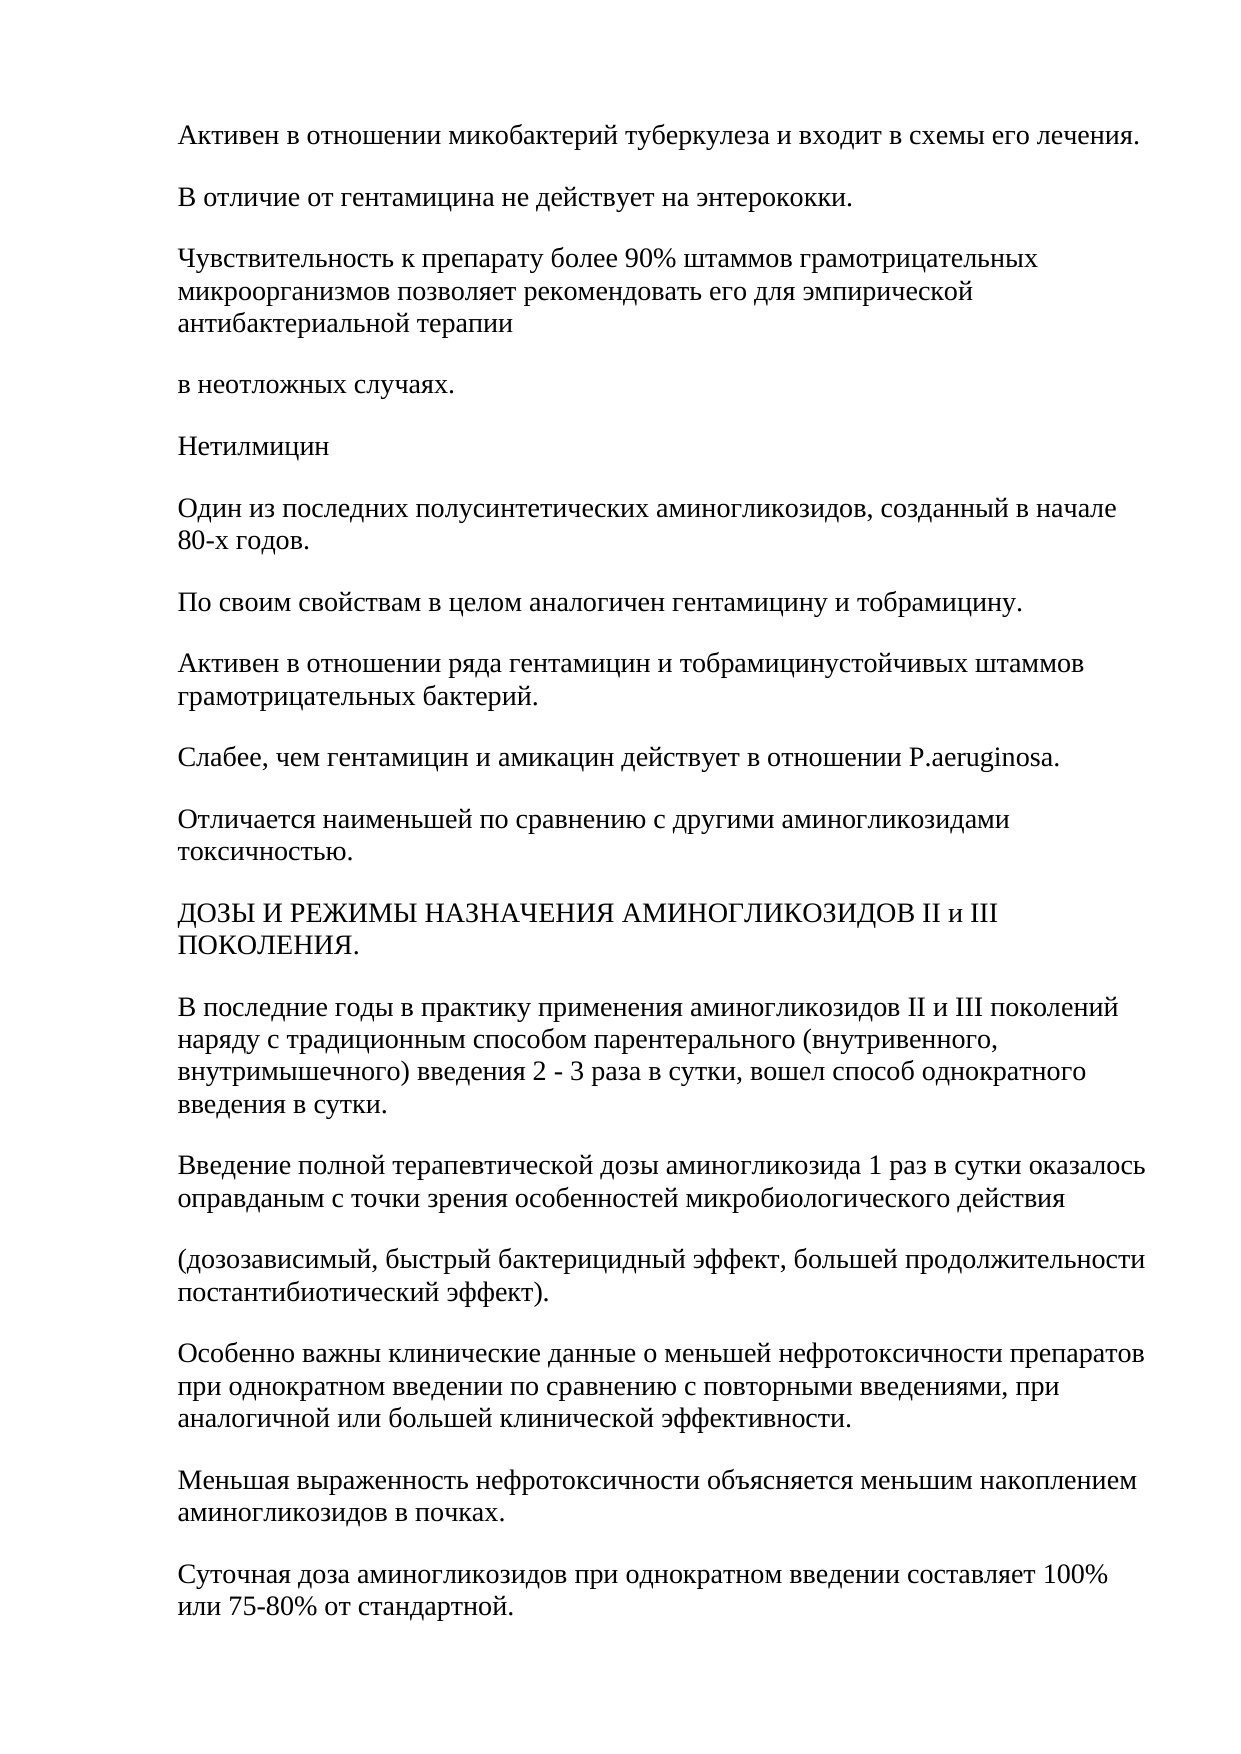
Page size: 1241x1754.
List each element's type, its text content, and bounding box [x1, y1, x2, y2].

text в неотложных случаях. [177, 368, 1152, 400]
text Нетилмицин [177, 429, 1152, 462]
text Меньшая выраженность нефротоксичности объясняется меньшим накоплением аминогликозидов в почках. [177, 1463, 1152, 1527]
text ДОЗЫ И РЕЖИМЫ НАЗНАЧЕНИЯ АМИНОГЛИКОЗИДОВ II и III ПОКОЛЕНИЯ. [177, 896, 1152, 961]
text Один из последних полусинтетических аминогликозидов, созданный в начале 80-х годов. [177, 491, 1152, 556]
text По своим свойствам в целом аналогичен гентамицину и тобрамицину. [177, 585, 1152, 617]
text Чувствительность к препарату более 90% штаммов грамотрицательных микроорганизмов позволяет рекомендовать его для эмпирической антибактериальной терапии [177, 241, 1152, 338]
text Особенно важны клинические данные о меньшей нефротоксичности препаратов при однократном введении по сравнению с повторными введениями, при аналогичной или большей клинической эффективности. [177, 1336, 1152, 1433]
text В последние годы в практику применения аминогликозидов II и III поколений наряду с традиционным способом парентерального (внутривенного, внутримышечного) введения 2 - 3 раза в сутки, вошел способ однократного введения в сутки. [177, 990, 1152, 1119]
text В отличие от гентамицина не действует на энтерококки. [177, 180, 1152, 212]
text Отличается наименьшей по сравнению с другими аминогликозидами токсичностью. [177, 802, 1152, 867]
text Активен в отношении ряда гентамицин и тобрамицинустойчивых штаммов грамотрицательных бактерий. [177, 646, 1152, 711]
text Суточная доза аминогликозидов при однократном введении составляет 100% или 75-80% от стандартной. [177, 1557, 1152, 1621]
text Слабее, чем гентамицин и амикацин действует в отношении P.aeruginosa. [177, 740, 1152, 773]
text Активен в отношении микобактерий туберкулеза и входит в схемы его лечения. [177, 118, 1152, 151]
text (дозозависимый, быстрый бактерицидный эффект, большей продолжительности постантибиотический эффект). [177, 1242, 1152, 1307]
text Введение полной терапевтической дозы аминогликозида 1 раз в сутки оказалось оправданым с точки зрения особенностей микробиологического действия [177, 1148, 1152, 1213]
